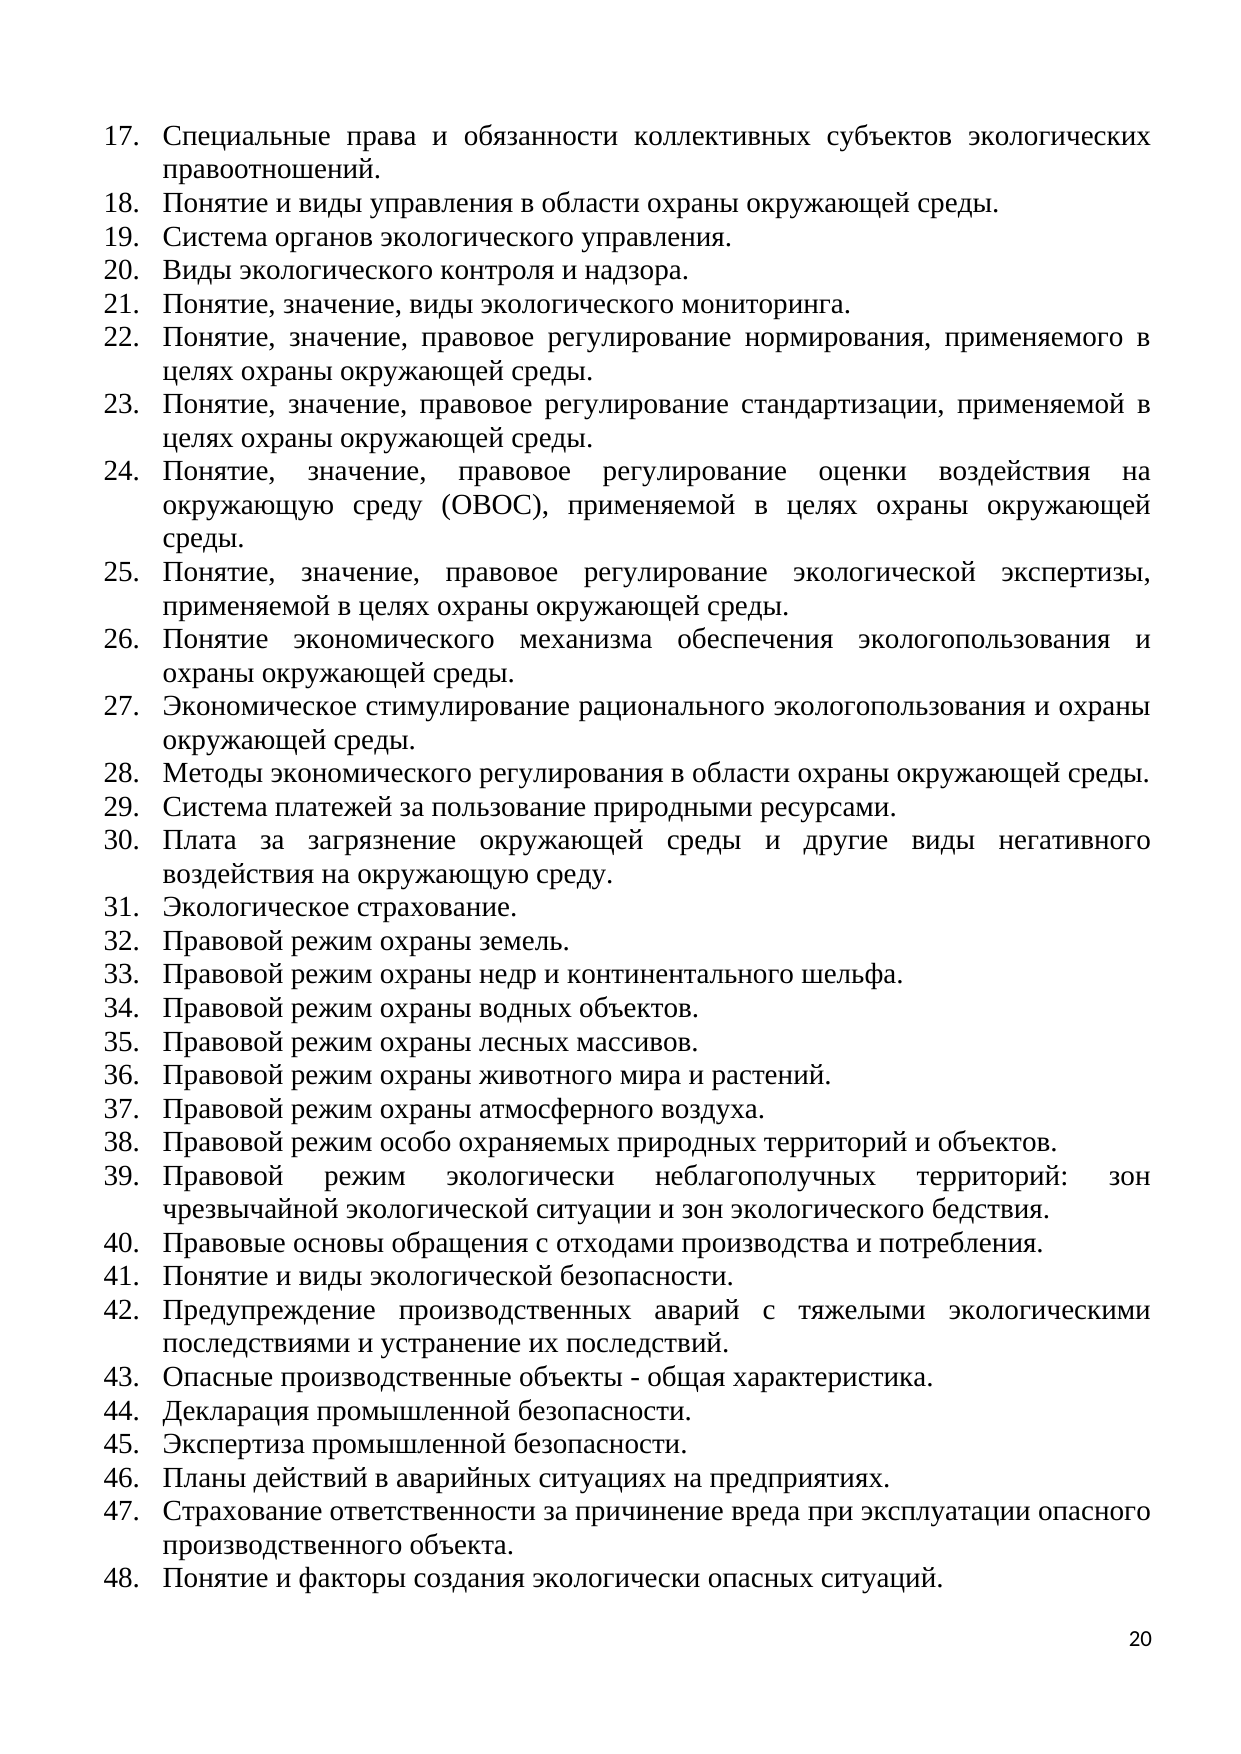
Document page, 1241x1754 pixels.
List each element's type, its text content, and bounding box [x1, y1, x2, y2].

list Понятие, значение, правовое регулирование оценки воздействия на окружающую среду (ОВОС), применяемой в целях охраны окружающей среды. [103, 453, 1152, 554]
list Понятие, значение, правовое регулирование экологической экспертизы, применяемой в целях охраны окружающей среды. [103, 554, 1152, 621]
list Экспертиза промышленной безопасности. [103, 1426, 1152, 1460]
list Правовой режим охраны лесных массивов. [103, 1024, 1152, 1057]
list Декларация промышленной безопасности. [103, 1393, 1152, 1426]
list Правовой режим охраны земель. [103, 923, 1152, 957]
list Правовой режим охраны недр и континентального шельфа. [103, 957, 1152, 990]
list Понятие и виды экологической безопасности. [103, 1258, 1152, 1292]
list Методы экономического регулирования в области охраны окружающей среды. [103, 755, 1152, 789]
list Система платежей за пользование природными ресурсами. [103, 789, 1152, 822]
list Специальные права и обязанности коллективных субъектов экологических правоотношений. [103, 118, 1152, 185]
list Понятие, значение, правовое регулирование нормирования, применяемого в целях охраны окружающей среды. [103, 319, 1152, 386]
list Правовой режим охраны атмосферного воздуха. [103, 1091, 1152, 1124]
list Правовой режим экологически неблагополучных территорий: зон чрезвычайной экологической ситуации и зон экологического бедствия. [103, 1158, 1152, 1225]
list Правовые основы обращения с отходами производства и потребления. [103, 1225, 1152, 1258]
list Экономическое стимулирование рационального экологопользования и охраны окружающей среды. [103, 688, 1152, 755]
list Понятие экономического механизма обеспечения экологопользования и охраны окружающей среды. [103, 621, 1152, 688]
list Правовой режим охраны водных объектов. [103, 990, 1152, 1024]
list Понятие и факторы создания экологически опасных ситуаций. [103, 1560, 1152, 1594]
list Виды экологического контроля и надзора. [103, 252, 1152, 286]
list Предупреждение производственных аварий с тяжелыми экологическими последствиями и устранение их последствий. [103, 1292, 1152, 1359]
list Страхование ответственности за причинение вреда при эксплуатации опасного производственного объекта. [103, 1493, 1152, 1560]
list Система органов экологического управления. [103, 219, 1152, 252]
list Планы действий в аварийных ситуациях на предприятиях. [103, 1460, 1152, 1493]
list Экологическое страхование. [103, 889, 1152, 923]
list Правовой режим особо охраняемых природных территорий и объектов. [103, 1124, 1152, 1158]
list Понятие и виды управления в области охраны окружающей среды. [103, 185, 1152, 219]
list Понятие, значение, правовое регулирование стандартизации, применяемой в целях охраны окружающей среды. [103, 386, 1152, 453]
list Опасные производственные объекты - общая характеристика. [103, 1359, 1152, 1393]
list Плата за загрязнение окружающей среды и другие виды негативного воздействия на окружающую среду. [103, 822, 1152, 889]
list Понятие, значение, виды экологического мониторинга. [103, 286, 1152, 319]
list Правовой режим охраны животного мира и растений. [103, 1057, 1152, 1091]
